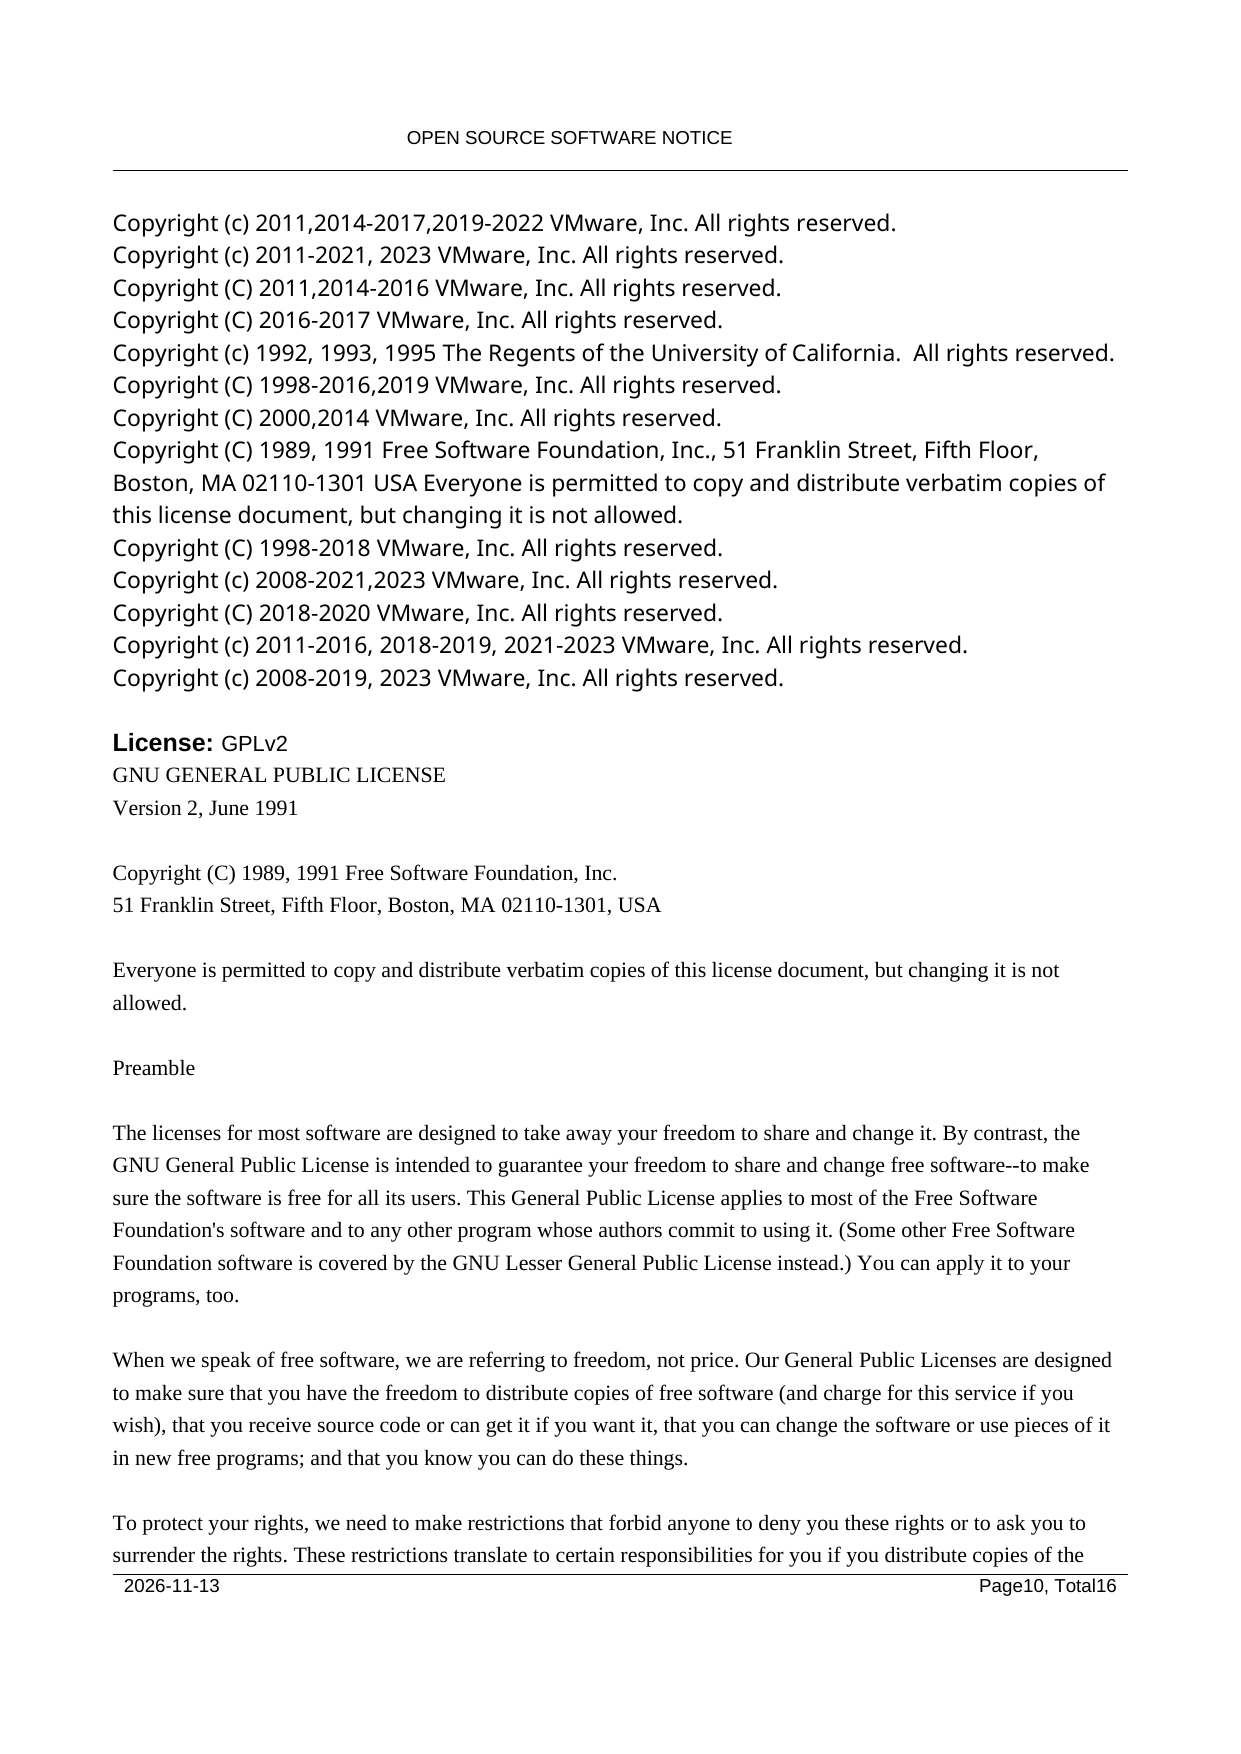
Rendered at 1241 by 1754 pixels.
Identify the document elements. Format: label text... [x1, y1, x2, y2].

text License: GPLv2 [112, 726, 1128, 759]
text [112, 759, 1128, 1571]
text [112, 206, 1128, 726]
